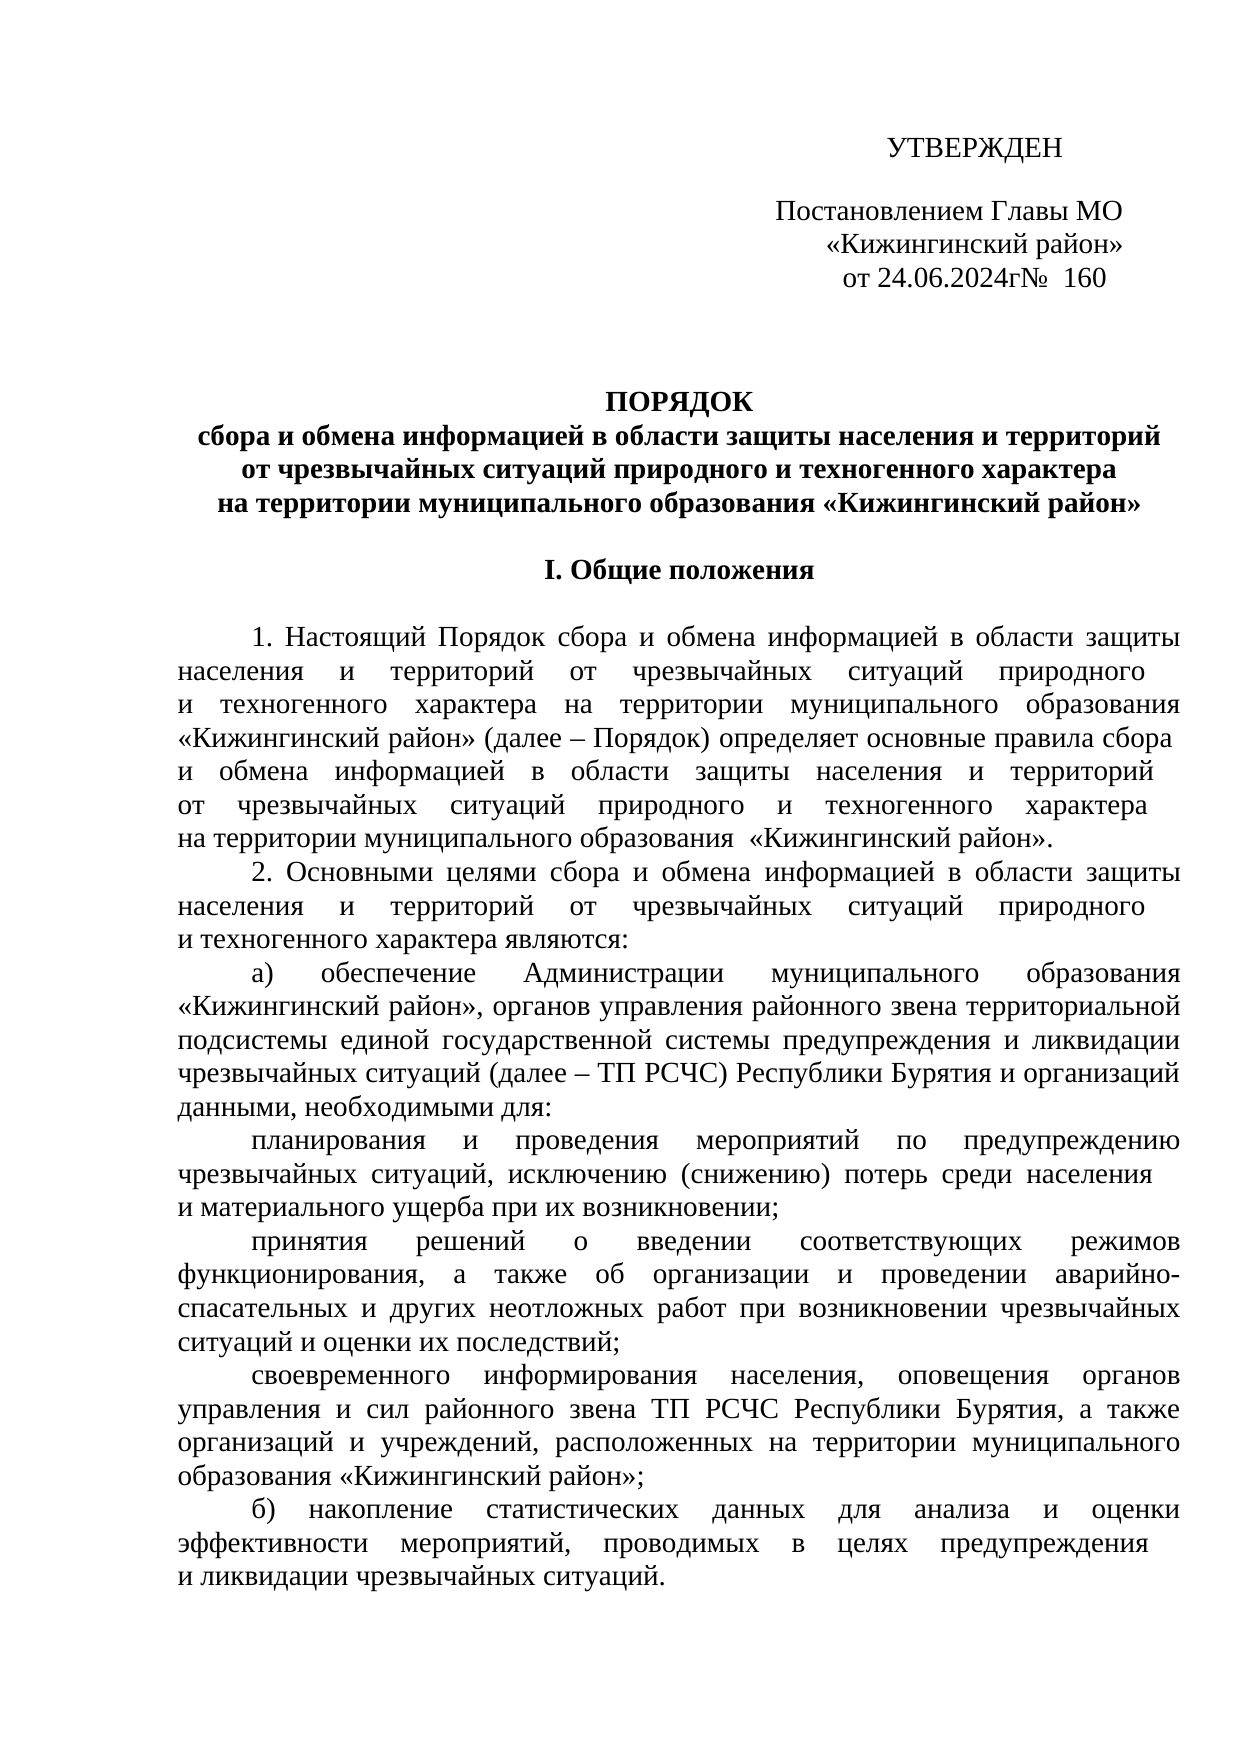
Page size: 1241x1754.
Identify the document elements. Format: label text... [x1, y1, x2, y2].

text УТВЕРЖДЕН [768, 131, 1181, 193]
text Постановлением Главы МО [177, 193, 1181, 226]
text от 24.06.2024г№ 160 [768, 260, 1181, 293]
text планирования и проведения мероприятий по предупреждению чрезвычайных ситуаций, исключению (снижению) потерь среди населения и материального ущерба при их возникновении; [177, 1122, 1181, 1223]
text на территории муниципального образования «Кижингинский район» [177, 485, 1181, 519]
text от чрезвычайных ситуаций природного и техногенного характера [177, 452, 1181, 485]
text сбора и обмена информацией в области защиты населения и территорий [177, 418, 1181, 452]
text ПОРЯДОК [177, 351, 1181, 418]
text I. Общие положения [177, 519, 1181, 586]
text принятия решений о введении соответствующих режимов функционирования, а также об организации и проведении аварийно-спасательных и других неотложных работ при возникновении чрезвычайных ситуаций и оценки их последствий; [177, 1223, 1181, 1357]
text своевременного информирования населения, оповещения органов управления и сил районного звена ТП РСЧС Республики Бурятия, а также организаций и учреждений, расположенных на территории муниципального образования «Кижингинский район»; [177, 1357, 1181, 1491]
text 1. Настоящий Порядок сбора и обмена информацией в области защиты населения и территорий от чрезвычайных ситуаций природного и техногенного характера на территории муниципального образования «Кижингинский район» (далее – Порядок) определяет основные правила сбора и обмена информацией в области защиты населения и территорий от чрезвычайных ситуаций природного и техногенного характера на территории муниципального образования «Кижингинский район». [177, 619, 1181, 854]
text б) накопление статистических данных для анализа и оценки эффективности мероприятий, проводимых в целях предупреждения и ликвидации чрезвычайных ситуаций. [177, 1491, 1181, 1592]
text а) обеспечение Администрации муниципального образования «Кижингинский район», органов управления районного звена территориальной подсистемы единой государственной системы предупреждения и ликвидации чрезвычайных ситуаций (далее – ТП РСЧС) Республики Бурятия и организаций данными, необходимыми для: [177, 955, 1181, 1122]
text 2. Основными целями сбора и обмена информацией в области защиты населения и территорий от чрезвычайных ситуаций природного и техногенного характера являются: [177, 854, 1181, 955]
text «Кижингинский район» [768, 226, 1181, 260]
